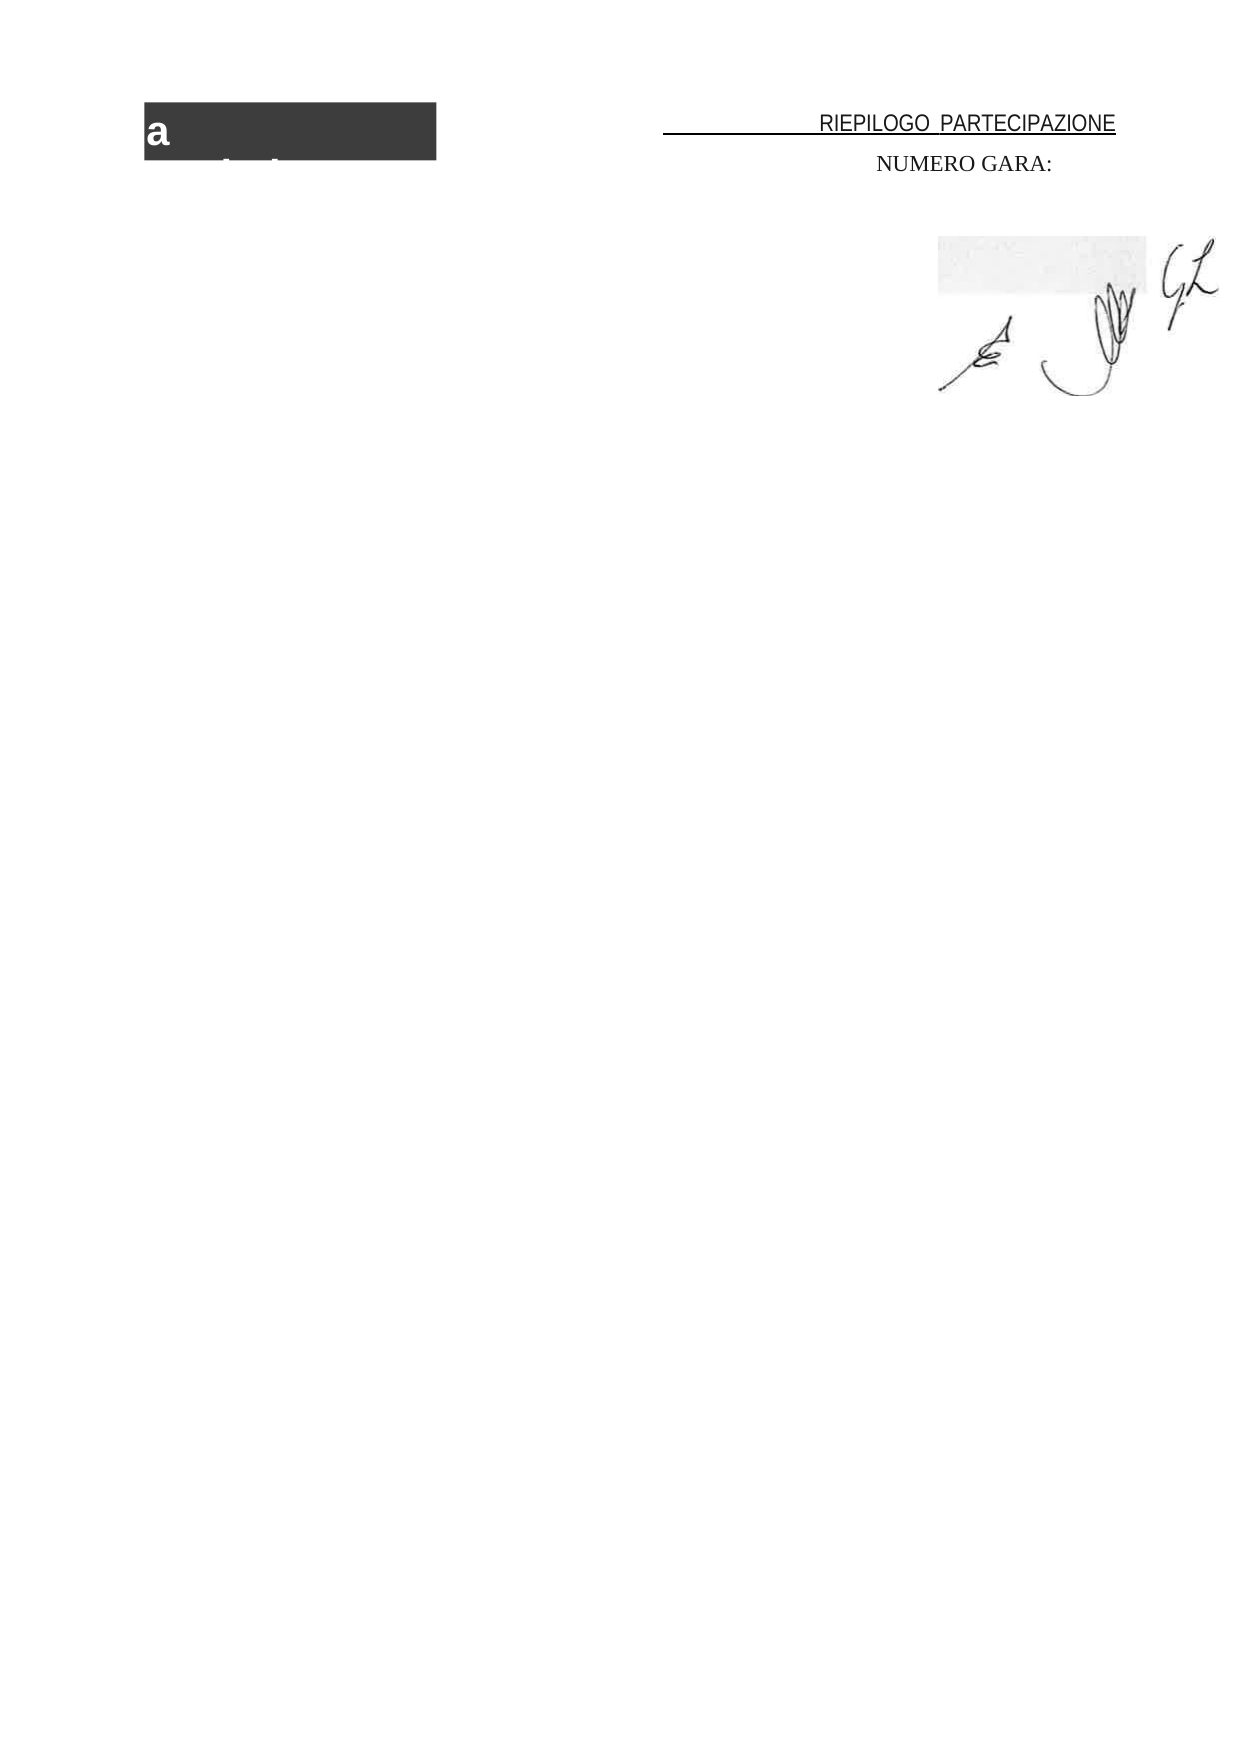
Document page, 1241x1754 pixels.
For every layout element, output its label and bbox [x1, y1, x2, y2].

picture [937, 236, 1220, 396]
